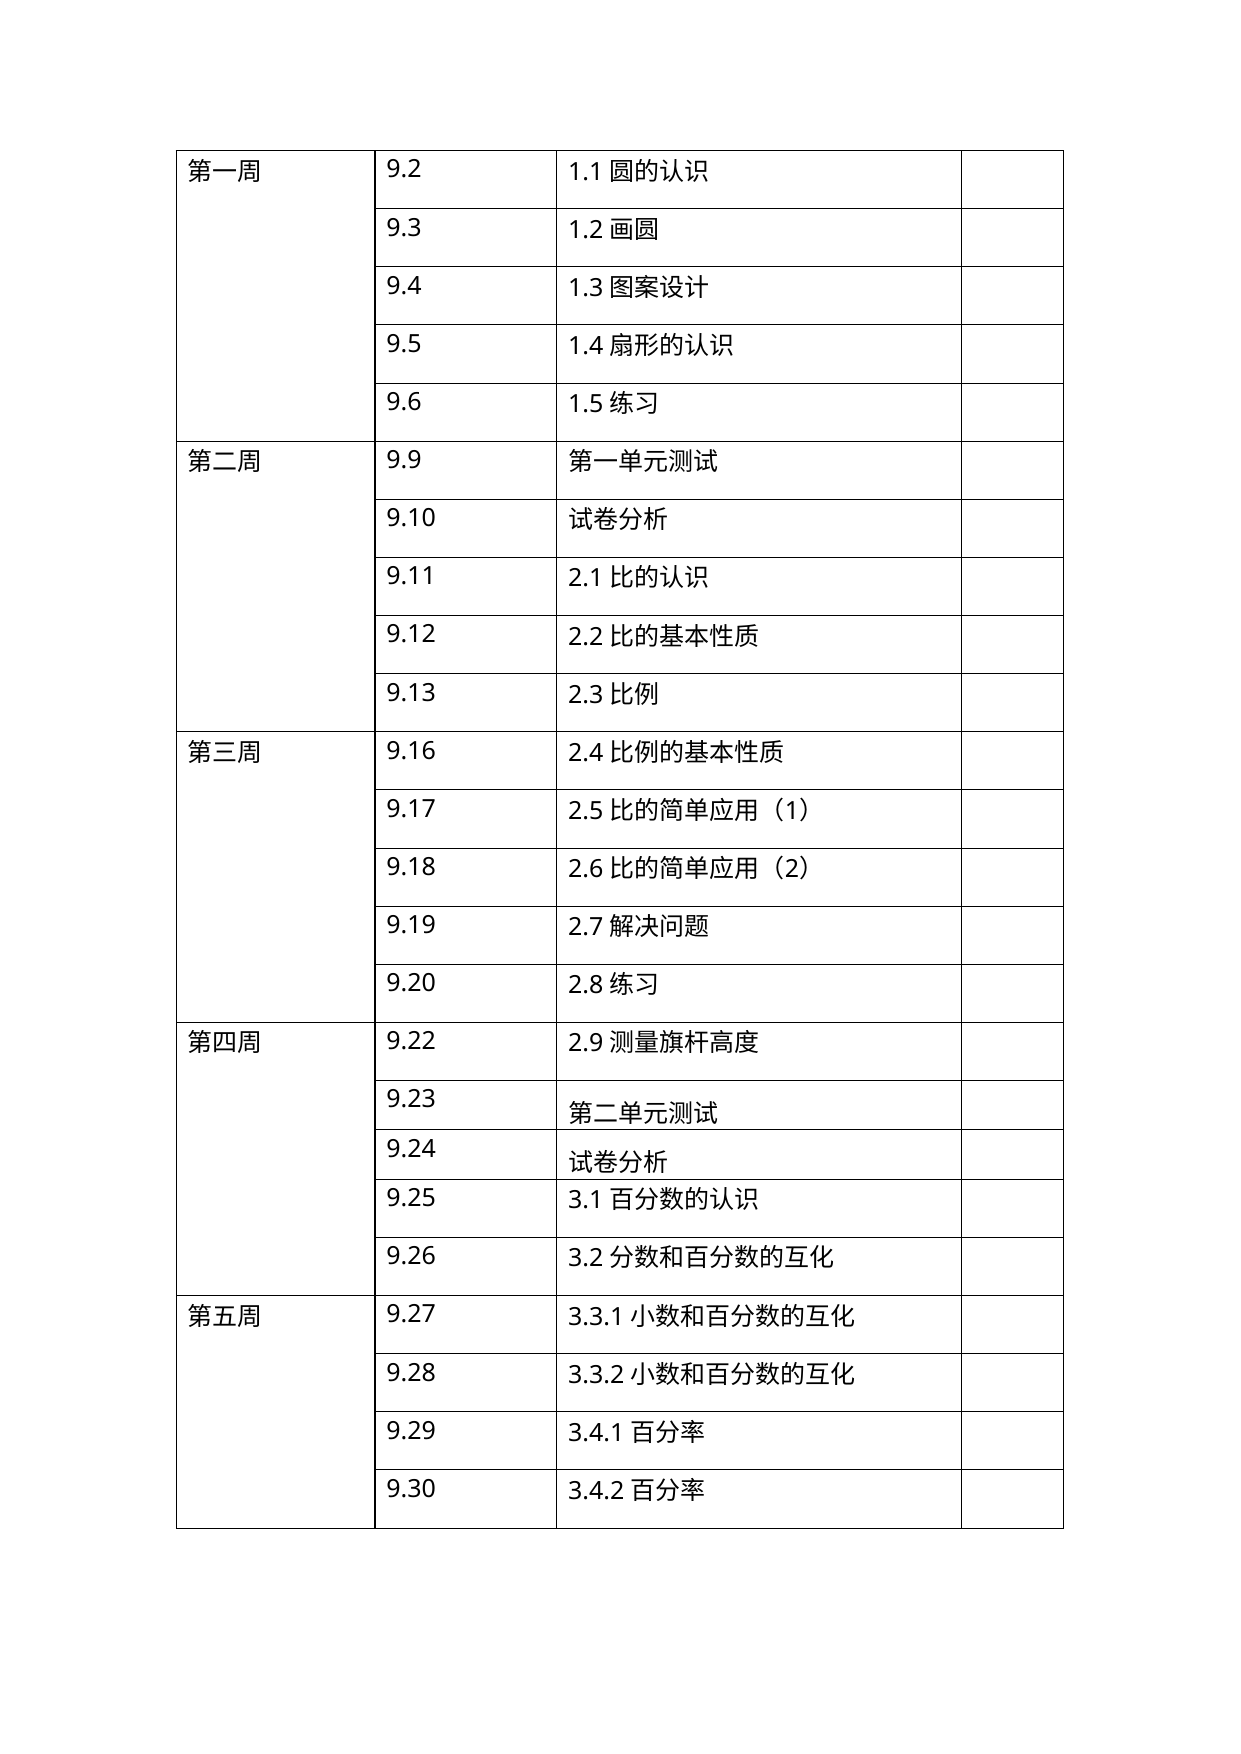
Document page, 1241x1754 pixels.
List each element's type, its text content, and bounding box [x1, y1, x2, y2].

table_cell 第五周 [177, 1296, 374, 1527]
table_cell [962, 1412, 1063, 1469]
table_cell 9.4 [376, 267, 556, 324]
table_cell 试卷分析 [557, 500, 961, 557]
table_cell 第二单元测试 [557, 1081, 961, 1129]
table_cell 3.3.2 小数和百分数的互化 [557, 1354, 961, 1411]
table_cell 1.3 图案设计 [557, 267, 961, 324]
table_cell 2.9 测量旗杆高度 [557, 1023, 961, 1080]
table_cell [962, 1296, 1063, 1353]
table_cell 3.3.1 小数和百分数的互化 [557, 1296, 961, 1353]
table_cell 9.24 [376, 1130, 556, 1179]
table_cell [962, 209, 1063, 266]
table_cell 2.4 比例的基本性质 [557, 732, 961, 789]
table_cell 3.2 分数和百分数的互化 [557, 1238, 961, 1295]
table_cell [962, 1130, 1063, 1179]
table_cell 9.12 [376, 616, 556, 673]
table_cell 2.3 比例 [557, 674, 961, 731]
table_cell [962, 442, 1063, 499]
table_cell [962, 151, 1063, 208]
table_cell 9.10 [376, 500, 556, 557]
table_cell [962, 1238, 1063, 1295]
table_cell 第一周 [177, 151, 374, 441]
table_cell 9.6 [376, 384, 556, 441]
table_cell 2.8 练习 [557, 965, 961, 1022]
table_cell [962, 1180, 1063, 1237]
table_cell 第一单元测试 [557, 442, 961, 499]
table_cell 9.26 [376, 1238, 556, 1295]
table_cell [962, 790, 1063, 847]
table_cell 9.28 [376, 1354, 556, 1411]
table_cell 9.19 [376, 907, 556, 964]
table_cell 1.2 画圆 [557, 209, 961, 266]
table_cell 3.4.2 百分率 [557, 1470, 961, 1527]
table_cell [962, 674, 1063, 731]
table_cell 9.27 [376, 1296, 556, 1353]
table_cell 9.17 [376, 790, 556, 847]
table_cell [962, 1470, 1063, 1527]
table_cell [962, 732, 1063, 789]
table_cell 9.18 [376, 849, 556, 906]
table_cell 第三周 [177, 732, 374, 1022]
table_cell [962, 500, 1063, 557]
table_cell 2.1 比的认识 [557, 558, 961, 615]
table_cell 3.1 百分数的认识 [557, 1180, 961, 1237]
table_cell 第二周 [177, 442, 374, 731]
table_cell 9.29 [376, 1412, 556, 1469]
table_cell [962, 1023, 1063, 1080]
table_cell 9.22 [376, 1023, 556, 1080]
table_cell [962, 616, 1063, 673]
table_cell 9.5 [376, 325, 556, 382]
table_cell 1.1 圆的认识 [557, 151, 961, 208]
table_cell [962, 558, 1063, 615]
table_cell 1.5 练习 [557, 384, 961, 441]
table_cell 2.2 比的基本性质 [557, 616, 961, 673]
table_cell [962, 384, 1063, 441]
table_cell [962, 325, 1063, 382]
table_cell 9.23 [376, 1081, 556, 1129]
table_cell 9.25 [376, 1180, 556, 1237]
table_cell [962, 1081, 1063, 1129]
table_cell 9.16 [376, 732, 556, 789]
table_cell [962, 965, 1063, 1022]
table_cell 1.4 扇形的认识 [557, 325, 961, 382]
table_cell 3.4.1 百分率 [557, 1412, 961, 1469]
table_cell 2.7 解决问题 [557, 907, 961, 964]
table_cell 试卷分析 [557, 1130, 961, 1179]
table_cell [962, 1354, 1063, 1411]
table_cell [962, 849, 1063, 906]
table_cell 9.2 [376, 151, 556, 208]
table_cell 9.9 [376, 442, 556, 499]
table_cell 9.3 [376, 209, 556, 266]
table_cell 第四周 [177, 1023, 374, 1295]
table_cell 9.11 [376, 558, 556, 615]
table_cell 2.5 比的简单应用（1） [557, 790, 961, 847]
table_cell [962, 267, 1063, 324]
table_cell 9.13 [376, 674, 556, 731]
table_cell 9.20 [376, 965, 556, 1022]
table_cell 2.6 比的简单应用（2） [557, 849, 961, 906]
table_cell [962, 907, 1063, 964]
table_cell 9.30 [376, 1470, 556, 1527]
